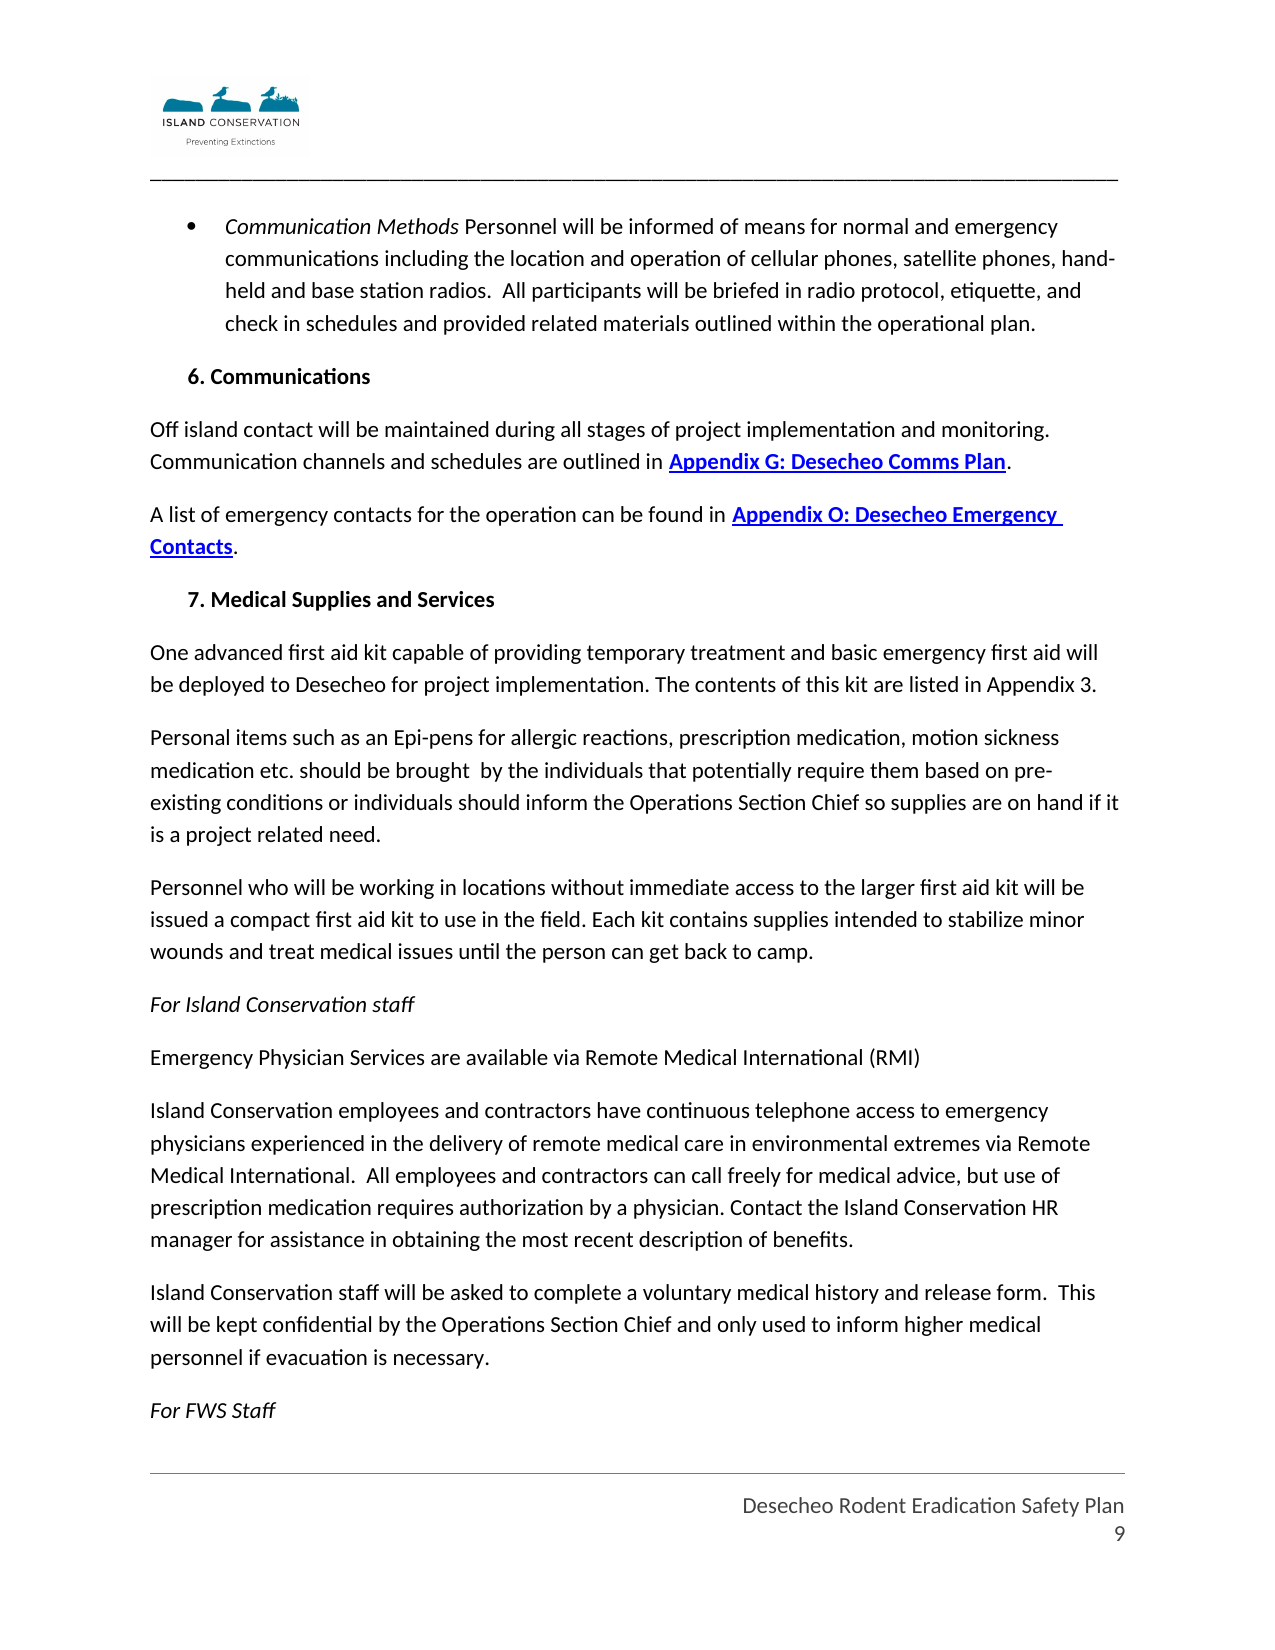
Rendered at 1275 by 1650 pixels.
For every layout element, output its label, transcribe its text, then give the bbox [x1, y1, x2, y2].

subtitle Medical Supplies and Services [187, 585, 1125, 613]
text Off island contact will be maintained during all stages of project implementation and monitoring. Communication channels and schedules are outlined in Appendix G: Desecheo Comms Plan. [150, 415, 1125, 475]
subtitle For Island Conservation staff [150, 991, 1125, 1018]
text Personnel who will be working in locations without immediate access to the larger first aid kit will be issued a compact first aid kit to use in the field. Each kit contains supplies intended to stabilize minor wounds and treat medical issues until the person can get back to camp. [150, 873, 1125, 966]
text Emergency Physician Services are available via Remote Medical International (RMI) [150, 1043, 1125, 1072]
text Island Conservation employees and contractors have continuous telephone access to emergency physicians experienced in the delivery of remote medical care in environmental extremes via Remote Medical International. All employees and contractors can call freely for medical advice, but use of prescription medication requires authorization by a physician. Contact the Island Conservation HR manager for assistance in obtaining the most recent description of benefits. [150, 1097, 1125, 1253]
text Island Conservation staff will be asked to complete a voluntary medical history and release form. This will be kept confidential by the Operations Section Chief and only used to inform higher medical personnel if evacuation is necessary. [150, 1278, 1125, 1371]
subtitle For FWS Staff [150, 1396, 1125, 1424]
subtitle Communications [187, 362, 1125, 390]
text One advanced first aid kit capable of providing temporary treatment and basic emergency first aid will be deployed to Desecheo for project implementation. The contents of this kit are listed in Appendix 3. [150, 638, 1125, 698]
picture [150, 75, 310, 157]
list Communication Methods Personnel will be informed of means for normal and emergency communications including the location and operation of cellular phones, satellite phones, hand-held and base station radios. All participants will be briefed in radio protocol, etiquette, and check in schedules and provided related materials outlined within the operational plan. [187, 212, 1125, 337]
text Personal items such as an Epi-pens for allergic reactions, prescription medication, motion sickness medication etc. should be brought by the individuals that potentially require them based on pre-existing conditions or individuals should inform the Operations Section Chief so supplies are on hand if it is a project related need. [150, 723, 1125, 848]
text A list of emergency contacts for the operation can be found in Appendix O: Desecheo Emergency Contacts. [150, 500, 1125, 560]
